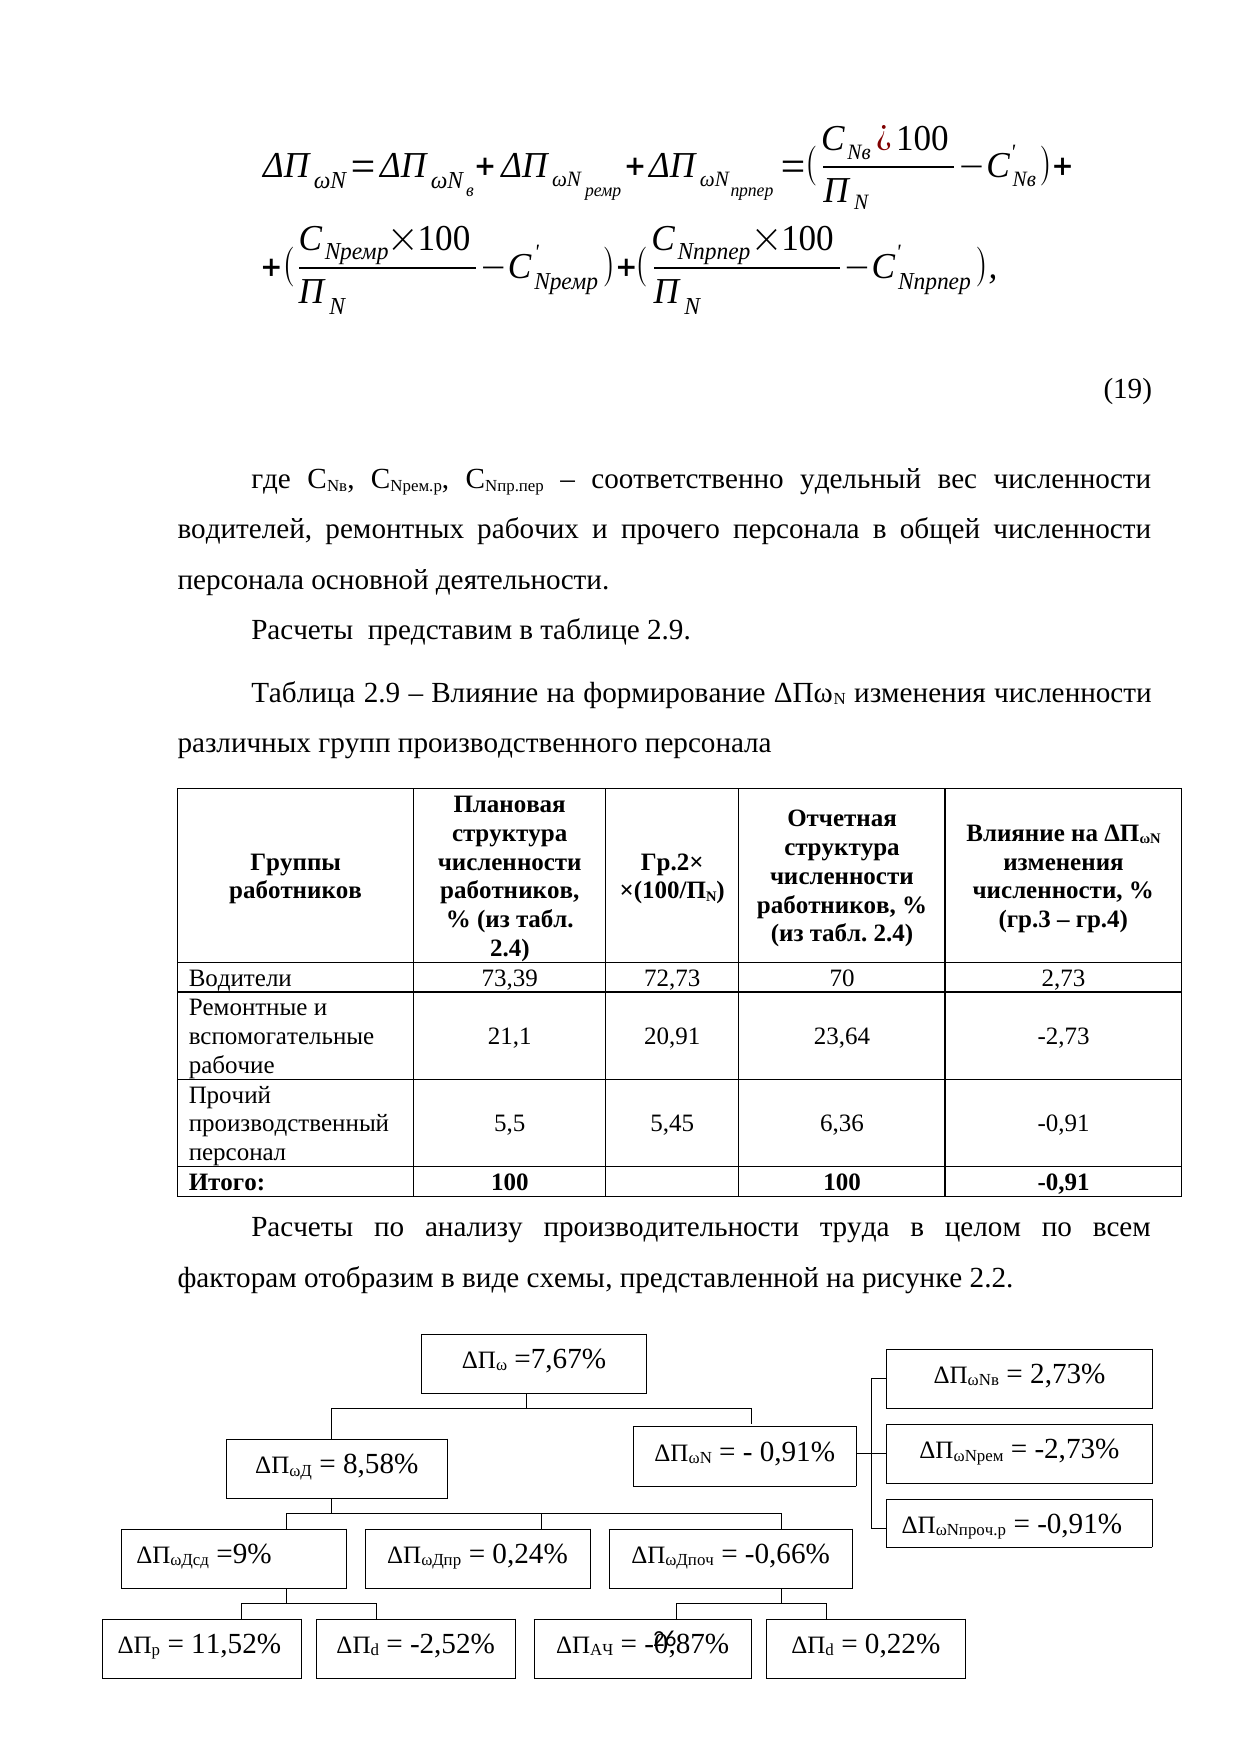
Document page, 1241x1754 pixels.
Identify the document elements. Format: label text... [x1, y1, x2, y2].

table_cell -2,73 [946, 993, 1181, 1079]
table_header Отчетная структура численности работников, % (из табл. 2.4) [739, 789, 944, 962]
table_header Гр.2× ×(100/ПN) [606, 789, 738, 962]
text (19) [177, 118, 1152, 405]
table_cell Водители [178, 963, 413, 991]
text Расчеты представим в таблице 2.9. [177, 612, 1152, 646]
table_cell 5,5 [414, 1080, 605, 1166]
table_header Плановая структура численности работников, % (из табл. 2.4) [414, 789, 605, 962]
table_header Влияние на ΔПωN изменения численности, % (гр.3 – гр.4) [946, 789, 1181, 962]
table_cell Итого: [178, 1167, 413, 1196]
text Расчеты по анализу производительности труда в целом по всем факторам отобразим в виде схемы, представленной на рисунке 2.2. [177, 1209, 1152, 1293]
table_cell Прочий производственный персонал [178, 1080, 413, 1166]
table_header Группы работников [178, 789, 413, 962]
table_cell -0,91 [946, 1080, 1181, 1166]
table_cell 6,36 [739, 1080, 944, 1166]
table_cell [606, 1167, 738, 1196]
text где СNв, СNрем.р, СNпр.пер – соответственно удельный вес численности водителей, ремонтных рабочих и прочего персонала в общей численности персонала основной деятельности. [177, 461, 1152, 595]
table_cell 2,73 [946, 963, 1181, 991]
table_cell 23,64 [739, 993, 944, 1079]
table_cell 70 [739, 963, 944, 991]
table_cell 73,39 [414, 963, 605, 991]
table_cell -0,91 [946, 1167, 1181, 1196]
table_cell 72,73 [606, 963, 738, 991]
table_cell Ремонтные и вспомогательные рабочие [178, 993, 413, 1079]
table_cell 100 [414, 1167, 605, 1196]
table_cell 21,1 [414, 993, 605, 1079]
table_cell 20,91 [606, 993, 738, 1079]
table_cell 5,45 [606, 1080, 738, 1166]
table_cell 100 [739, 1167, 944, 1196]
text Таблица 2.9 – Влияние на формирование ΔПωN изменения численности различных групп производственного персонала [177, 675, 1152, 759]
